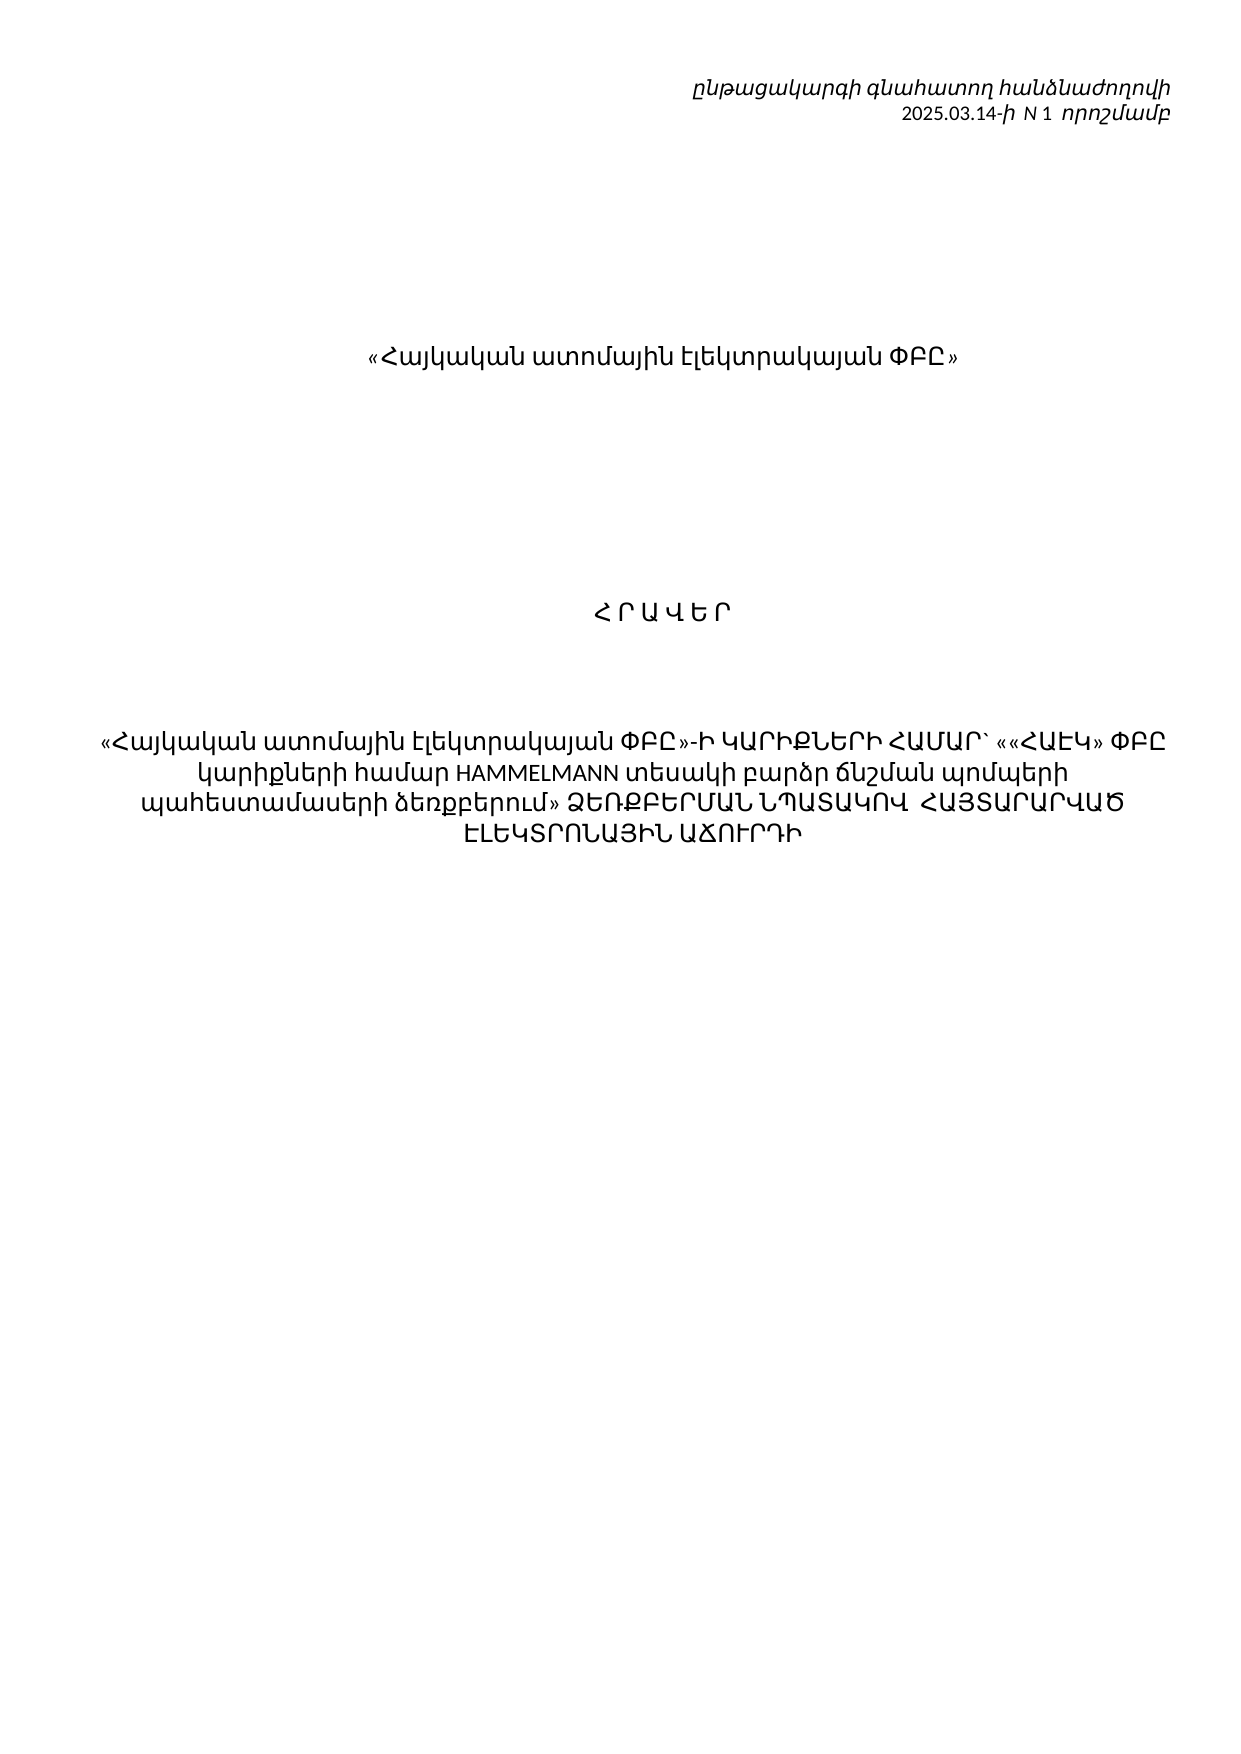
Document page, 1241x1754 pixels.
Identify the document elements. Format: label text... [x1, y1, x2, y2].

text 2025.03.14 -ի N 1 որոշմամբ [94, 100, 1171, 126]
text «Հայկական ատոմային էլեկտրակայան ՓԲԸ»-Ի ԿԱՐԻՔՆԵՐԻ ՀԱՄԱՐ` ««ՀԱԷԿ» ՓԲԸ կարիքների համար HAMMELMANN տեսակի բարձր ճնշման պոմպերի պահեստամասերի ձեռքբերում» ՁԵՌՔԲԵՐՄԱՆ ՆՊԱՏԱԿՈՎ ՀԱՅՏԱՐԱՐՎԱԾ ԷԼԵԿՏՐՈՆԱՅԻՆ ԱՃՈՒՐԴԻ [94, 726, 1172, 848]
text « Հայկական ատոմային էլեկտրակայան ՓԲԸ» [94, 341, 1172, 371]
text Հ Ր Ա Վ Ե Ր [94, 597, 1172, 628]
text ընթացակարգի գնահատող հանձնաժողովի [94, 75, 1171, 100]
